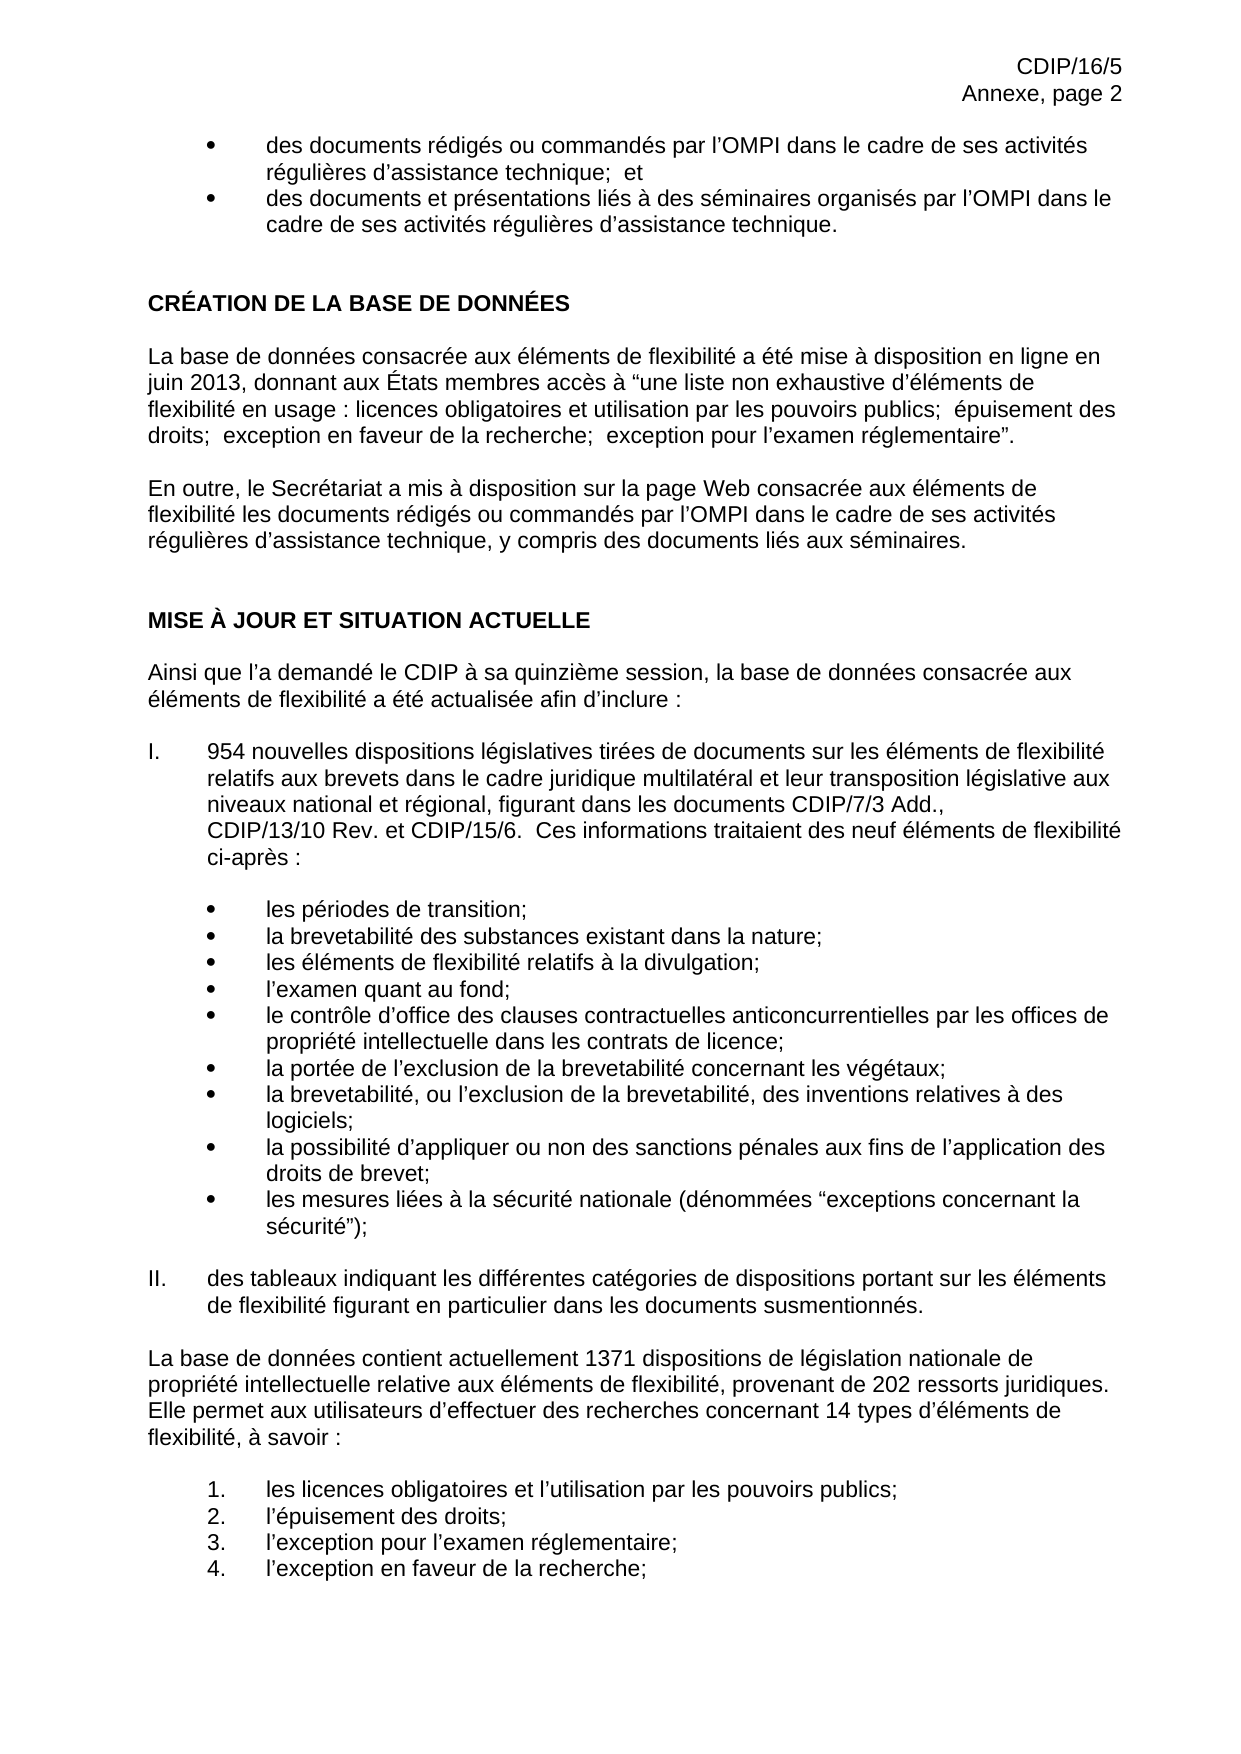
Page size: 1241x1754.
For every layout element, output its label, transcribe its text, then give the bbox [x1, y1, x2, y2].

list l’exception pour l’examen réglementaire; [207, 1529, 1122, 1555]
list des documents rédigés ou commandés par l’OMPI dans le cadre de ses activités régulières d’assistance technique; et [207, 132, 1122, 185]
list l’examen quant au fond; [207, 976, 1122, 1002]
list la possibilité d’appliquer ou non des sanctions pénales aux fins de l’application des droits de brevet; [207, 1134, 1122, 1186]
list la portée de l’exclusion de la brevetabilité concernant les végétaux; [207, 1054, 1122, 1081]
list le contrôle d’office des clauses contractuelles anticoncurrentielles par les offices de propriété intellectuelle dans les contrats de licence; [207, 1002, 1122, 1054]
list l’épuisement des droits; [207, 1503, 1122, 1529]
list la brevetabilité des substances existant dans la nature; [207, 923, 1122, 949]
text La base de données consacrée aux éléments de flexibilité a été mise à disposition en ligne en juin 2013, donnant aux États membres accès à “une liste non exhaustive d’éléments de flexibilité en usage : licences obligatoires et utilisation par les pouvoirs publics; épuisement des droits; exception en faveur de la recherche; exception pour l’examen réglementaire”. [148, 343, 1122, 448]
text En outre, le Secrétariat a mis à disposition sur la page Web consacrée aux éléments de flexibilité les documents rédigés ou commandés par l’OMPI dans le cadre de ses activités régulières d’assistance technique, y compris des documents liés aux séminaires. [148, 475, 1122, 554]
list les éléments de flexibilité relatifs à la divulgation; [207, 949, 1122, 976]
text MISE À JOUR ET SITUATION ACTUELLE [148, 607, 1122, 633]
list la brevetabilité, ou l’exclusion de la brevetabilité, des inventions relatives à des logiciels; [207, 1081, 1122, 1134]
list les licences obligatoires et l’utilisation par les pouvoirs publics; [207, 1476, 1122, 1503]
list des documents et présentations liés à des séminaires organisés par l’OMPI dans le cadre de ses activités régulières d’assistance technique. [207, 185, 1122, 238]
text CRÉATION DE LA BASE DE DONNÉES [148, 290, 1122, 317]
list 954 nouvelles dispositions législatives tirées de documents sur les éléments de flexibilité relatifs aux brevets dans le cadre juridique multilatéral et leur transposition législative aux niveaux national et régional, figurant dans les documents CDIP/7/3 Add., CDIP/13/10 Rev. et CDIP/15/6. Ces informations traitaient des neuf éléments de flexibilité ci-après : [148, 738, 1122, 870]
list des tableaux indiquant les différentes catégories de dispositions portant sur les éléments de flexibilité figurant en particulier dans les documents susmentionnés. [148, 1265, 1122, 1318]
list les mesures liées à la sécurité nationale (dénommées “exceptions concernant la sécurité”); [207, 1186, 1122, 1239]
text Ainsi que l’a demandé le CDIP à sa quinzième session, la base de données consacrée aux éléments de flexibilité a été actualisée afin d’inclure : [148, 659, 1122, 712]
list les périodes de transition; [207, 896, 1122, 923]
list l’exception en faveur de la recherche; [207, 1555, 1122, 1582]
text La base de données contient actuellement 1371 dispositions de législation nationale de propriété intellectuelle relative aux éléments de flexibilité, provenant de 202 ressorts juridiques. Elle permet aux utilisateurs d’effectuer des recherches concernant 14 types d’éléments de flexibilité, à savoir : [148, 1344, 1122, 1450]
